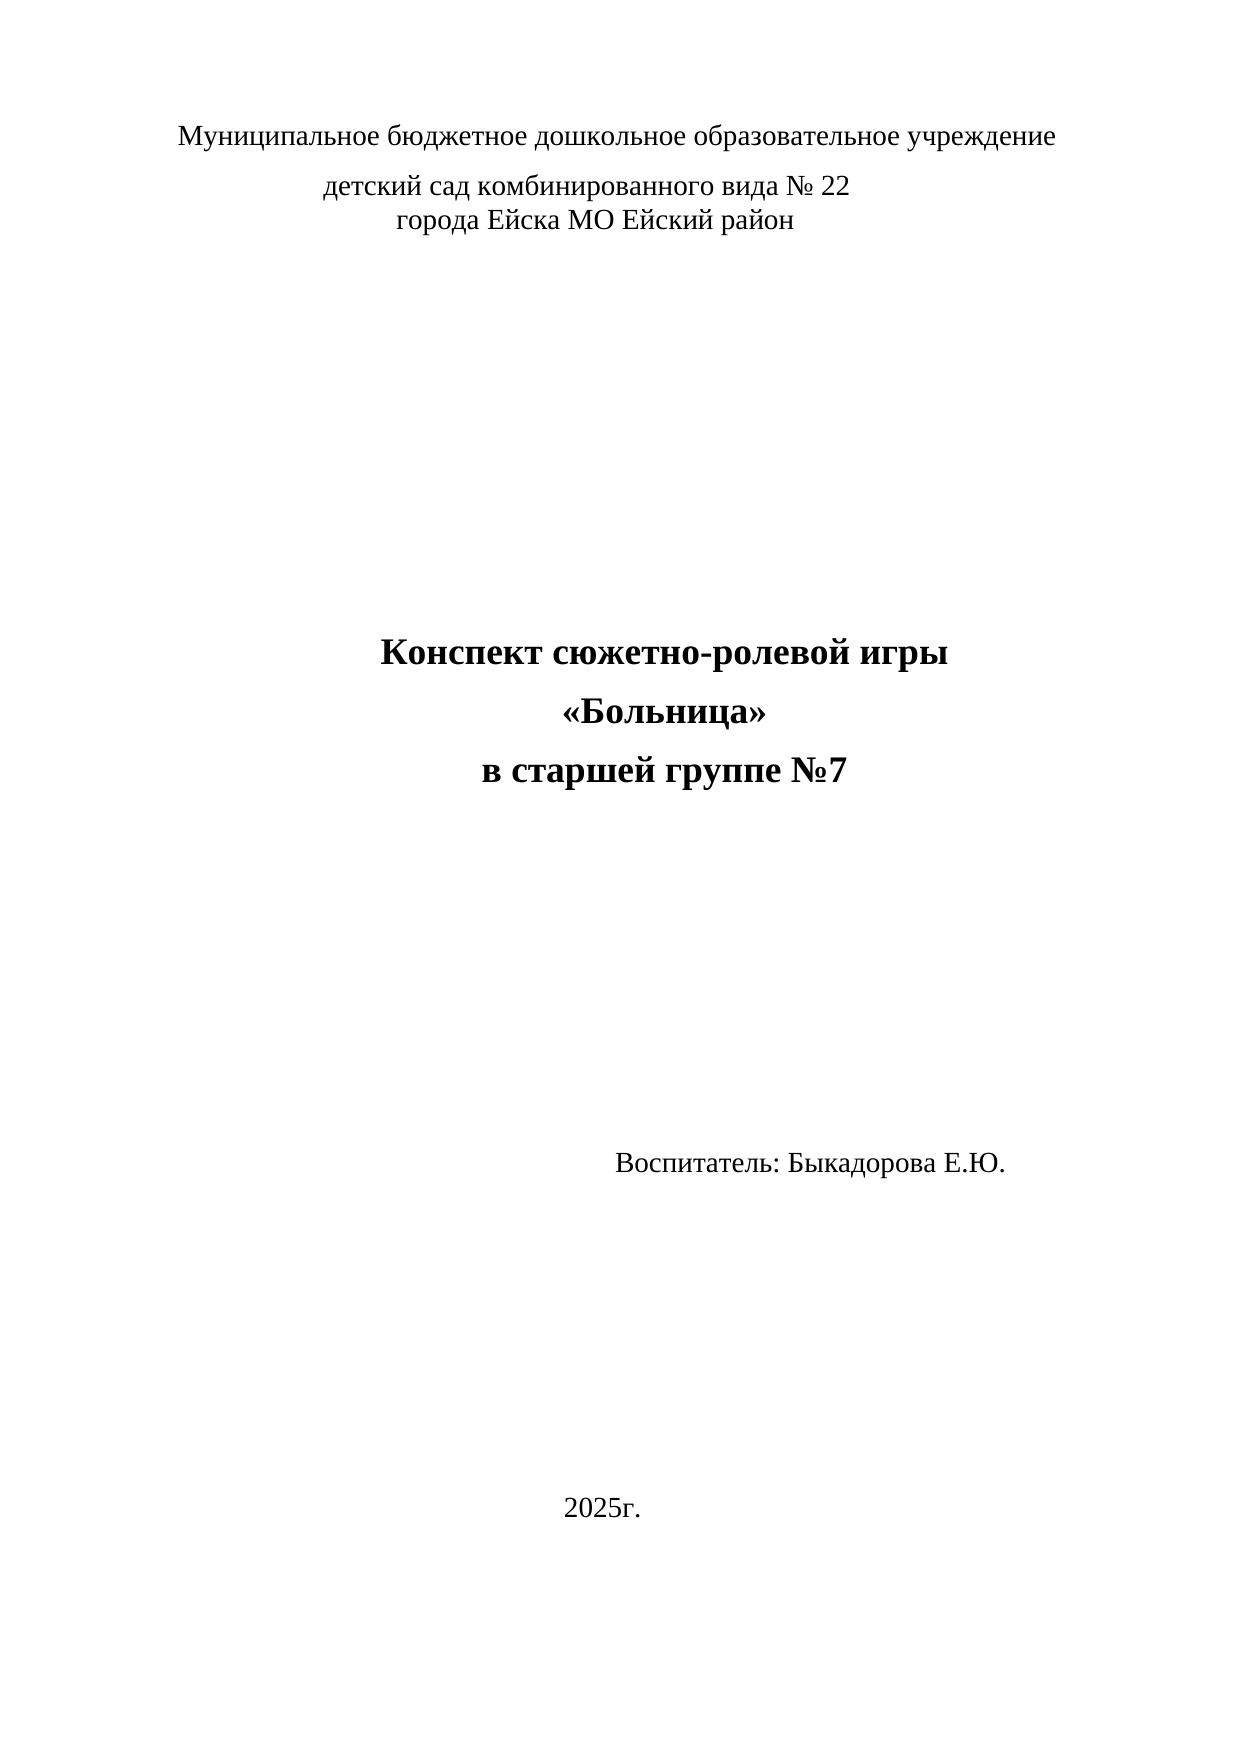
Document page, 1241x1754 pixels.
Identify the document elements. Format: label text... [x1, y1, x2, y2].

text Муниципальное бюджетное дошкольное образовательное учреждение [177, 118, 1152, 152]
text города Ейска МО Ейский район [177, 202, 1152, 236]
text в старшей группе №7 [177, 747, 1152, 790]
text 2025г. [177, 1490, 1152, 1523]
text «Больница» [177, 688, 1152, 731]
text детский сад комбинированного вида № 22 [177, 168, 1152, 202]
text Воспитатель: Быкадорова Е.Ю. [177, 1145, 1152, 1179]
text Конспект сюжетно-ролевой игры [177, 629, 1152, 673]
